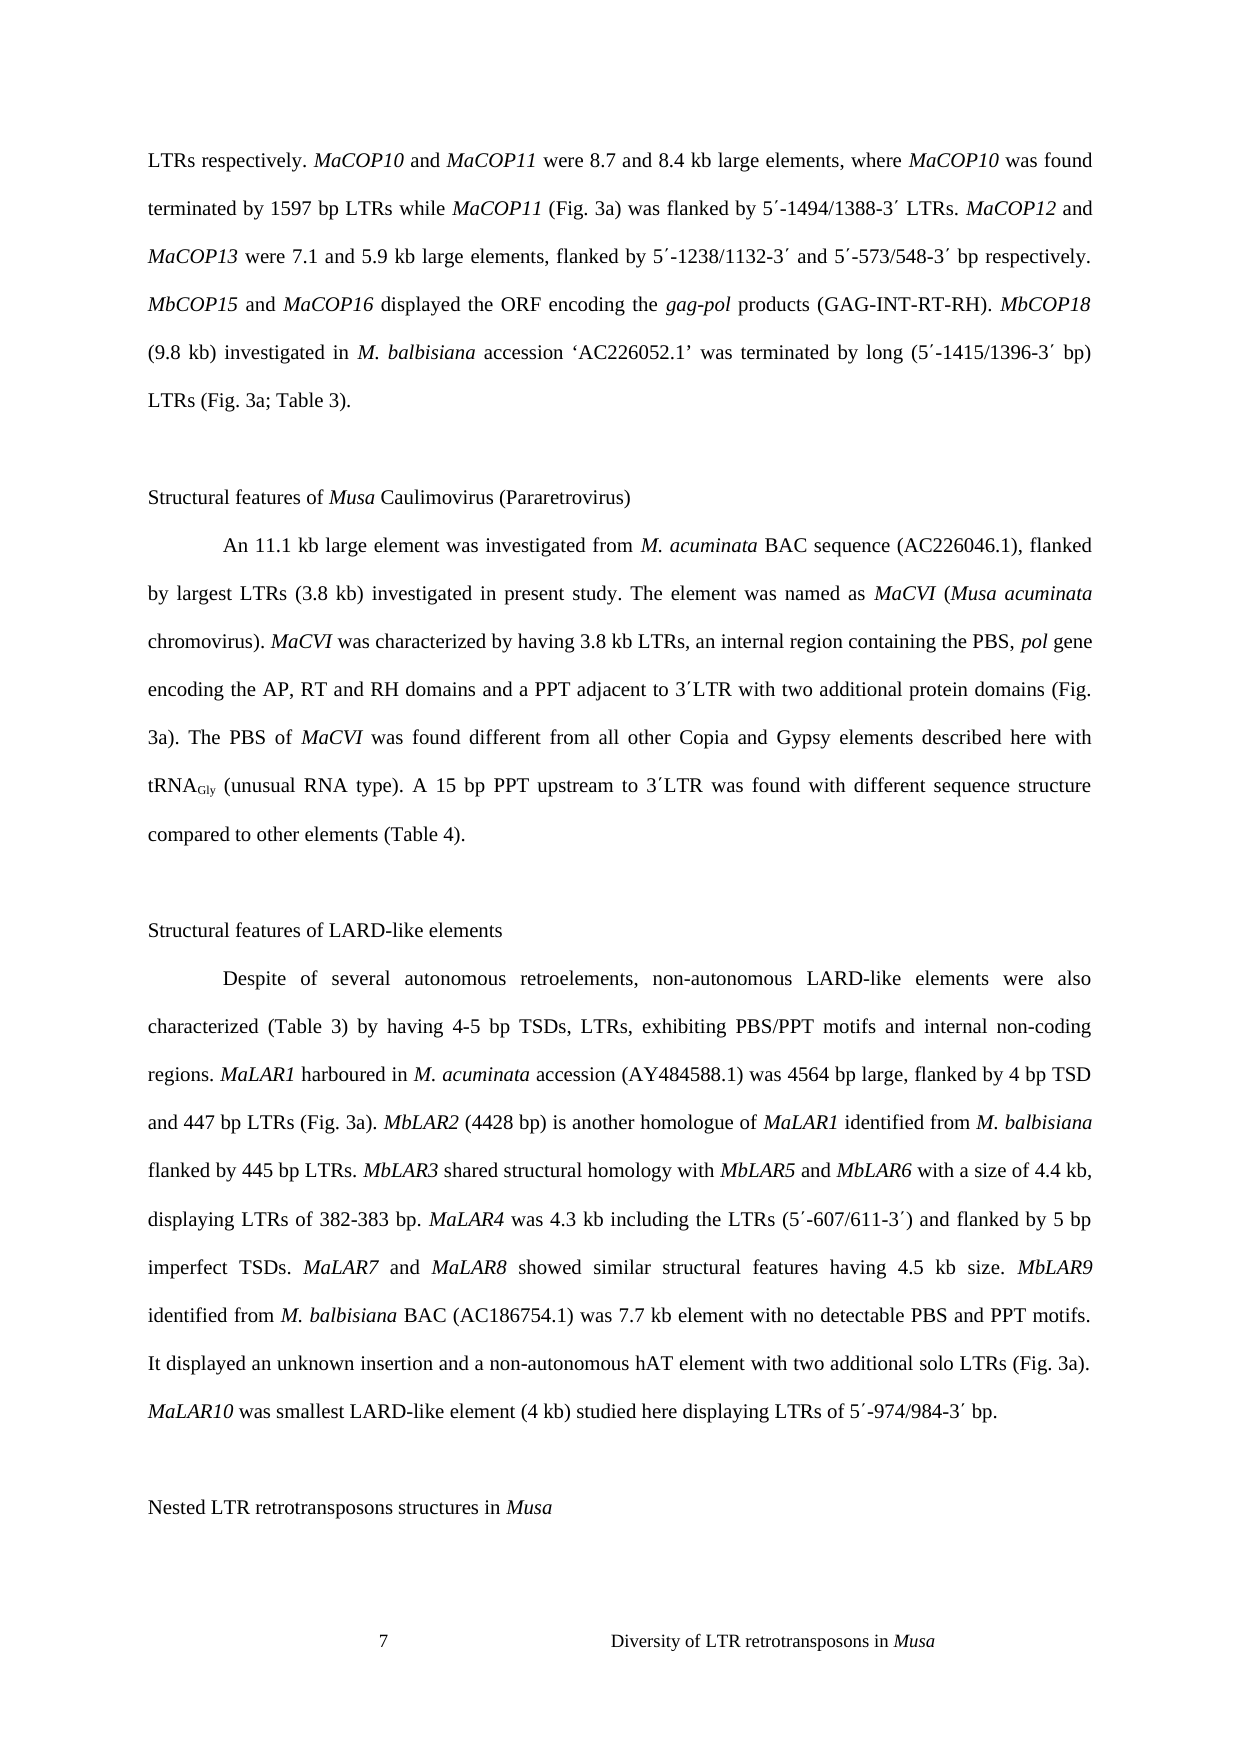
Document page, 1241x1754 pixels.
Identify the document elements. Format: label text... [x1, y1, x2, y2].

text Structural features of LARD-like elements [148, 918, 1092, 942]
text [148, 148, 1092, 412]
text Structural features of Musa Caulimovirus (Pararetrovirus) [148, 484, 1092, 509]
text Nested LTR retrotransposons structures in Musa [148, 1495, 1092, 1519]
text An 11.1 kb large element was investigated from M. acuminata BAC sequence (AC226046.1), flanked by largest LTRs (3.8 kb) investigated in present study. The element was named as MaCVI (Musa acuminata chromovirus). MaCVI was characterized by having 3.8 kb LTRs, an internal region containing the PBS, pol gene encoding the AP, RT and RH domains and a PPT adjacent to 3΄LTR with two additional protein domains (Fig. 3a). The PBS of MaCVI was found different from all other Copia and Gypsy elements described here with tRNAGly (unusual RNA type). A 15 bp PPT upstream to 3΄LTR was found with different sequence structure compared to other elements (Table 4). [148, 533, 1092, 846]
text Despite of several autonomous retroelements, non-autonomous LARD-like elements were also characterized (Table 3) by having 4-5 bp TSDs, LTRs, exhibiting PBS/PPT motifs and internal non-coding regions. MaLAR1 harboured in M. acuminata accession (AY484588.1) was 4564 bp large, flanked by 4 bp TSD and 447 bp LTRs (Fig. 3a). MbLAR2 (4428 bp) is another homologue of MaLAR1 identified from M. balbisiana flanked by 445 bp LTRs. MbLAR3 shared structural homology with MbLAR5 and MbLAR6 with a size of 4.4 kb, displaying LTRs of 382-383 bp. MaLAR4 was 4.3 kb including the LTRs (5΄-607/611-3΄) and flanked by 5 bp imperfect TSDs. MaLAR7 and MaLAR8 showed similar structural features having 4.5 kb size. MbLAR9 identified from M. balbisiana BAC (AC186754.1) was 7.7 kb element with no detectable PBS and PPT motifs. It displayed an unknown insertion and a non-autonomous hAT element with two additional solo LTRs (Fig. 3a). MaLAR10 was smallest LARD-like element (4 kb) studied here displaying LTRs of 5΄-974/984-3΄ bp. [148, 966, 1092, 1423]
